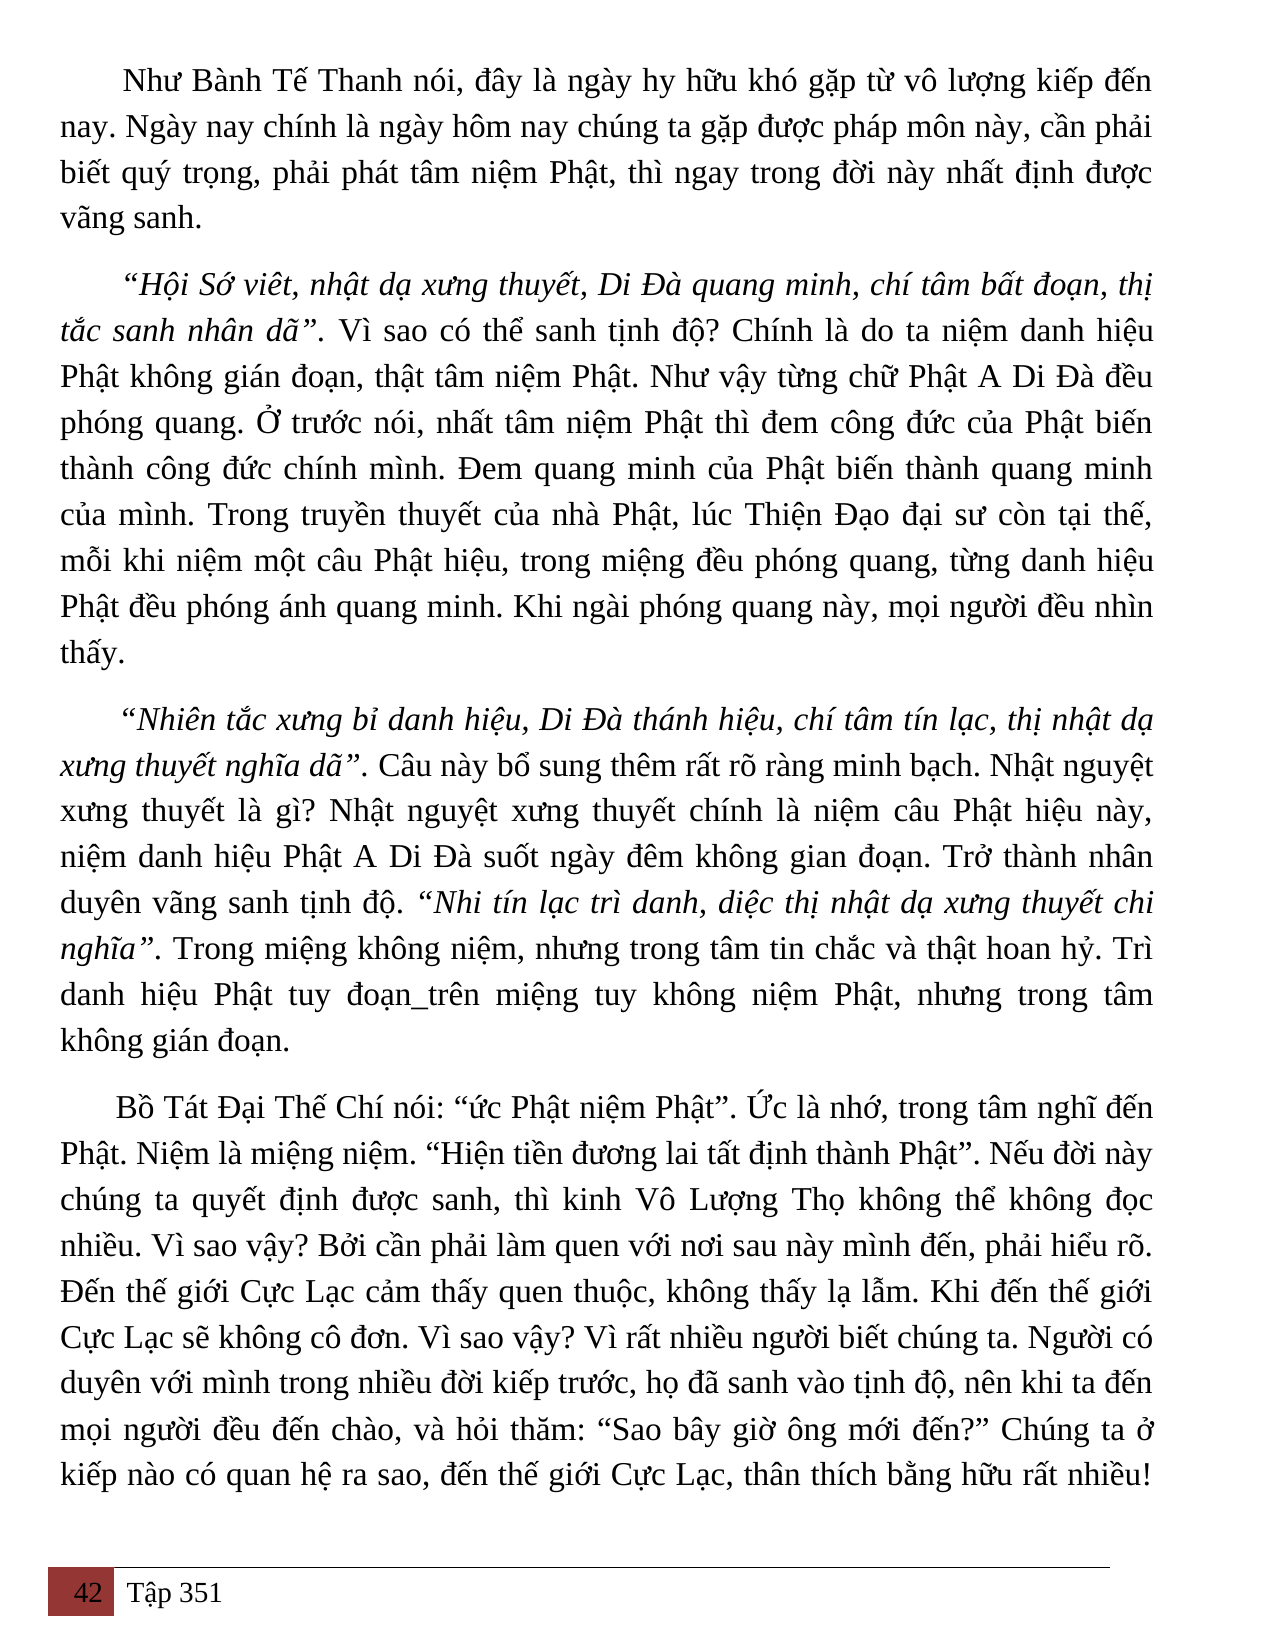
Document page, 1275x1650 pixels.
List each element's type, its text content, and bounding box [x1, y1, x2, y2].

text Như Bành Tế Thanh nói, đây là ngày hy hữu khó gặp từ vô lượng kiếp đến nay. Ngày nay chính là ngày hôm nay chúng ta gặp được pháp môn này, cần phải biết quý trọng, phải phát tâm niệm Phật, thì ngay trong đời này nhất định được vãng sanh. [60, 60, 1155, 236]
text “Nhiên tắc xưng bỉ danh hiệu, Di Đà thánh hiệu, chí tâm tín lạc, thị nhật dạ xưng thuyết nghĩa dã”. Câu này bổ sung thêm rất rõ ràng minh bạch. Nhật nguyệt xưng thuyết là gì? Nhật nguyệt xưng thuyết chính là niệm câu Phật hiệu này, niệm danh hiệu Phật A Di Đà suốt ngày đêm không gian đoạn. Trở thành nhân duyên vãng sanh tịnh độ. “Nhi tín lạc trì danh, diệc thị nhật dạ xưng thuyết chi nghĩa”. Trong miệng không niệm, nhưng trong tâm tin chắc và thật hoan hỷ. Trì danh hiệu Phật tuy đoạn_trên miệng tuy không niệm Phật, nhưng trong tâm không gián đoạn. [60, 699, 1155, 1059]
text “Hội Sớ viêt, nhật dạ xưng thuyết, Di Đà quang minh, chí tâm bất đoạn, thị tắc sanh nhân dã”. Vì sao có thể sanh tịnh độ? Chính là do ta niệm danh hiệu Phật không gián đoạn, thật tâm niệm Phật. Như vậy từng chữ Phật A Di Đà đều phóng quang. Ở trước nói, nhất tâm niệm Phật thì đem công đức của Phật biến thành công đức chính mình. Đem quang minh của Phật biến thành quang minh của mình. Trong truyền thuyết của nhà Phật, lúc Thiện Đạo đại sư còn tại thế, mỗi khi niệm một câu Phật hiệu, trong miệng đều phóng quang, từng danh hiệu Phật đều phóng ánh quang minh. Khi ngài phóng quang này, mọi người đều nhìn thấy. [60, 264, 1155, 670]
